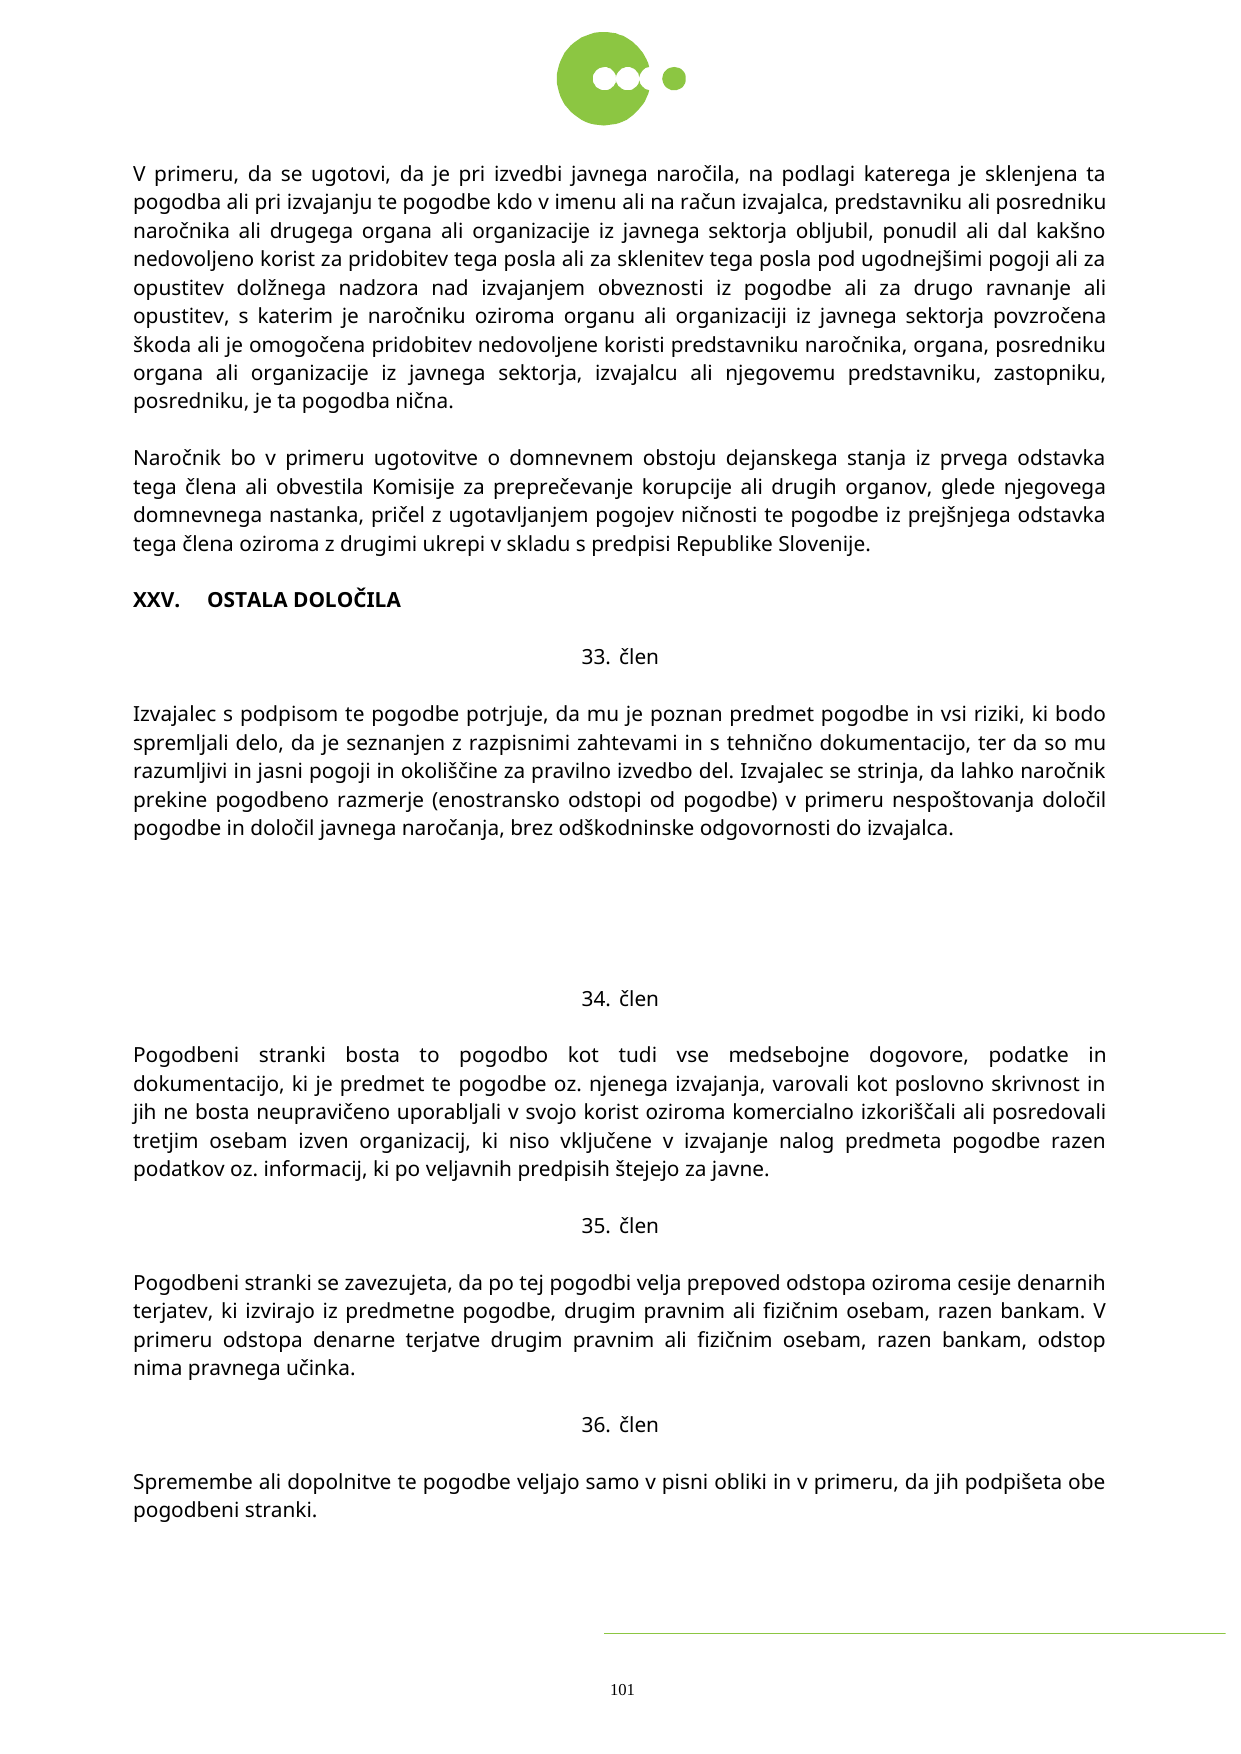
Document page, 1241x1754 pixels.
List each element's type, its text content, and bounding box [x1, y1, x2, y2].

text Naročnik bo v primeru ugotovitve o domnevnem obstoju dejanskega stanja iz prvega odstavka tega člena ali obvestila Komisije za preprečevanje korupcije ali drugih organov, glede njegovega domnevnega nastanka, pričel z ugotavljanjem pogojev ničnosti te pogodbe iz prejšnjega odstavka tega člena oziroma z drugimi ukrepi v skladu s predpisi Republike Slovenije. [133, 443, 1107, 557]
text Pogodbeni stranki bosta to pogodbo kot tudi vse medsebojne dogovore, podatke in dokumentacijo, ki je predmet te pogodbe oz. njenega izvajanja, varovali kot poslovno skrivnost in jih ne bosta neupravičeno uporabljali v svojo korist oziroma komercialno izkoriščali ali posredovali tretjim osebam izven organizacij, ki niso vključene v izvajanje nalog predmeta pogodbe razen podatkov oz. informacij, ki po veljavnih predpisih štejejo za javne. [133, 1041, 1107, 1183]
text V primeru, da se ugotovi, da je pri izvedbi javnega naročila, na podlagi katerega je sklenjena ta pogodba ali pri izvajanju te pogodbe kdo v imenu ali na račun izvajalca, predstavniku ali posredniku naročnika ali drugega organa ali organizacije iz javnega sektorja obljubil, ponudil ali dal kakšno nedovoljeno korist za pridobitev tega posla ali za sklenitev tega posla pod ugodnejšimi pogoji ali za opustitev dolžnega nadzora nad izvajanjem obveznosti iz pogodbe ali za drugo ravnanje ali opustitev, s katerim je naročniku oziroma organu ali organizaciji iz javnega sektorja povzročena škoda ali je omogočena pridobitev nedovoljene koristi predstavniku naročnika, organa, posredniku organa ali organizacije iz javnega sektorja, izvajalcu ali njegovemu predstavniku, zastopniku, posredniku, je ta pogodba nična. [133, 159, 1107, 415]
text Izvajalec s podpisom te pogodbe potrjuje, da mu je poznan predmet pogodbe in vsi riziki, ki bodo spremljali delo, da je seznanjen z razpisnimi zahtevami in s tehnično dokumentacijo, ter da so mu razumljivi in jasni pogoji in okoliščine za pravilno izvedbo del. Izvajalec se strinja, da lahko naročnik prekine pogodbeno razmerje (enostransko odstopi od pogodbe) v primeru nespoštovanja določil pogodbe in določil javnega naročanja, brez odškodninske odgovornosti do izvajalca. [133, 699, 1107, 842]
list člen [133, 1410, 1107, 1439]
text Pogodbeni stranki se zavezujeta, da po tej pogodbi velja prepoved odstopa oziroma cesije denarnih terjatev, ki izvirajo iz predmetne pogodbe, drugim pravnim ali fizičnim osebam, razen bankam. V primeru odstopa denarne terjatve drugim pravnim ali fizičnim osebam, razen bankam, odstop nima pravnega učinka. [133, 1268, 1107, 1382]
list OSTALA DOLOČILA [133, 586, 1107, 614]
list člen [133, 642, 1107, 671]
list člen [133, 1211, 1107, 1240]
list člen [133, 984, 1107, 1012]
text Spremembe ali dopolnitve te pogodbe veljajo samo v pisni obliki in v primeru, da jih podpišeta obe pogodbeni stranki. [133, 1467, 1107, 1524]
